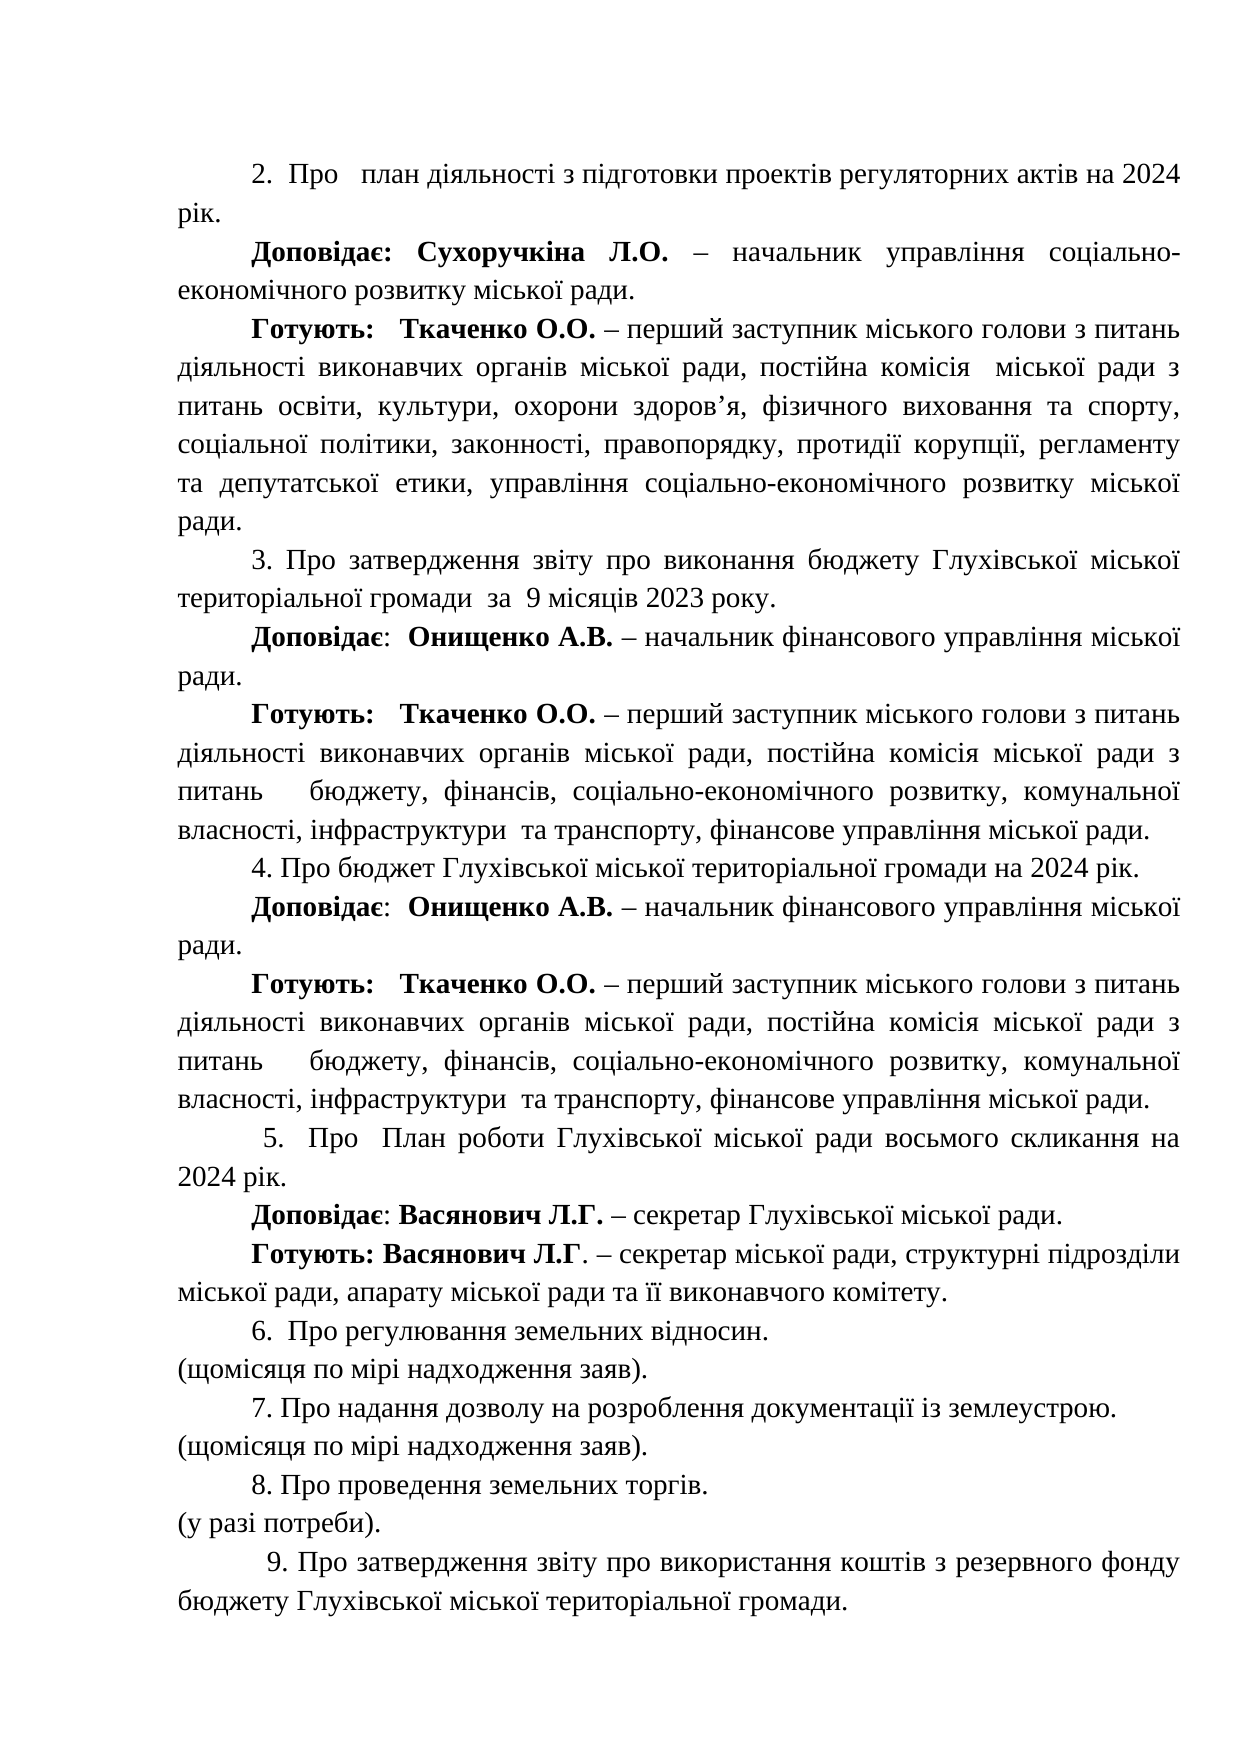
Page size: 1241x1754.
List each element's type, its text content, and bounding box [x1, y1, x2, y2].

text 7. Про надання дозволу на розроблення документації із землеустрою. [177, 1390, 1181, 1423]
text 8. Про проведення земельних торгів. [177, 1467, 1181, 1501]
text 6. Про регулювання земельних відносин. [177, 1313, 1181, 1346]
text Доповідає: Сухоручкіна Л.О. – начальник управління соціально-економічного розвитку міської ради. [177, 234, 1181, 306]
text Готують: Ткаченко О.О. – перший заступник міського голови з питань діяльності виконавчих органів міської ради, постійна комісія міської ради з питань бюджету, фінансів, соціально-економічного розвитку, комунальної власності, інфраструктури та транспорту, фінансове управління міської ради. [177, 966, 1181, 1115]
text (у разі потреби). [177, 1506, 1181, 1539]
text 2. Про план діяльності з підготовки проектів регуляторних актів на 2024 рік. [177, 157, 1181, 229]
text (щомісяця по мірі надходження заяв). [177, 1428, 1181, 1462]
text Доповідає: Онищенко А.В. – начальник фінансового управління міської ради. [177, 619, 1181, 691]
text 3. Про затвердження звіту про виконання бюджету Глухівської міської територіальної громади за 9 місяців 2023 року. [177, 542, 1181, 614]
list Доповідає: Васянович Л.Г. – секретар Глухівської міської ради. [177, 1197, 1181, 1231]
text 9. Про затвердження звіту про використання коштів з резервного фонду бюджету Глухівської міської територіальної громади. [177, 1544, 1181, 1616]
text (щомісяця по мірі надходження заяв). [177, 1351, 1181, 1385]
text 4. Про бюджет Глухівської міської територіальної громади на 2024 рік. [177, 850, 1181, 884]
text Доповідає: Онищенко А.В. – начальник фінансового управління міської ради. [177, 889, 1181, 961]
list Готують: Васянович Л.Г. – секретар міської ради, структурні підрозділи міської ради, апарату міської ради та її виконавчого комітету. [177, 1236, 1181, 1308]
list 5. Про План роботи Глухівської міської ради восьмого скликання на 2024 рік. [177, 1120, 1181, 1192]
text Готують: Ткаченко О.О. – перший заступник міського голови з питань діяльності виконавчих органів міської ради, постійна комісія міської ради з питань бюджету, фінансів, соціально-економічного розвитку, комунальної власності, інфраструктури та транспорту, фінансове управління міської ради. [177, 696, 1181, 845]
list Готують: Ткаченко О.О. – перший заступник міського голови з питань діяльності виконавчих органів міської ради, постійна комісія міської ради з питань освіти, культури, охорони здоров’я, фізичного виховання та спорту, соціальної політики, законності, правопорядку, протидії корупції, регламенту та депутатської етики, управління соціально-економічного розвитку міської ради. [177, 311, 1181, 537]
